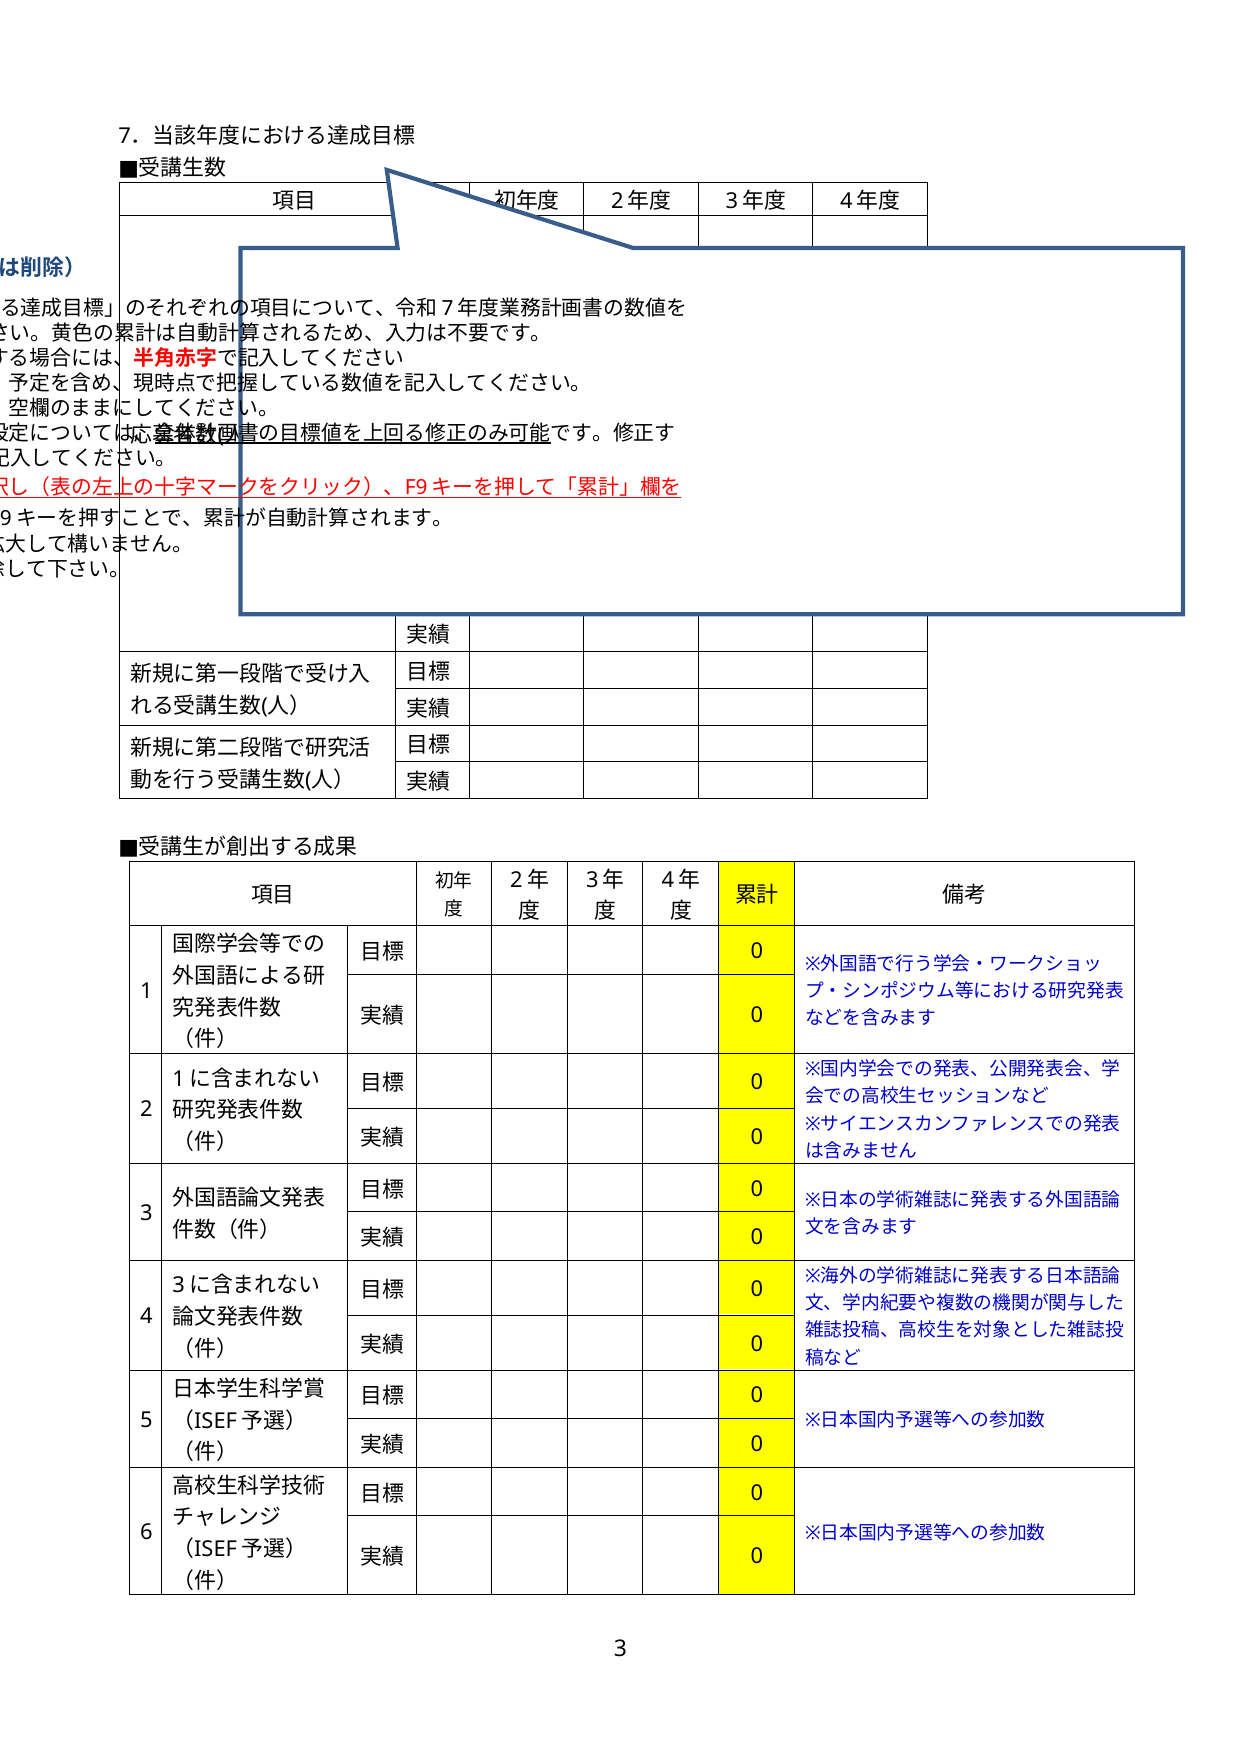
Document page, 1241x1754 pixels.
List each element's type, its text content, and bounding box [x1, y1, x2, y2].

table_header 4年度 [643, 862, 718, 925]
table_cell [568, 1164, 642, 1211]
table_cell [492, 1371, 567, 1418]
text ■受講生数 [118, 150, 1122, 182]
table_cell [492, 1109, 567, 1163]
table_cell [813, 617, 927, 651]
table_cell [470, 652, 583, 688]
text 7．当該年度における達成目標 [118, 118, 1122, 150]
table_cell 目標 [348, 1371, 416, 1418]
table_cell [568, 1054, 642, 1108]
table_cell [584, 689, 698, 724]
table_cell [470, 617, 583, 651]
table_cell [643, 1164, 718, 1211]
table_cell [417, 975, 491, 1053]
table_cell [417, 926, 491, 974]
table_cell [568, 1371, 642, 1418]
table_cell [699, 652, 812, 688]
table_cell [470, 726, 583, 761]
table_cell [813, 726, 927, 761]
table_cell 2 [130, 1054, 161, 1163]
table_cell [568, 1516, 642, 1594]
table_cell [568, 1261, 642, 1314]
table_cell [584, 726, 698, 761]
table_cell 実績 [396, 689, 469, 724]
table_cell 実績 [396, 617, 469, 651]
table_cell [568, 1316, 642, 1369]
table_cell [699, 689, 812, 724]
table_cell 0 [719, 1516, 794, 1594]
table_cell [699, 216, 812, 245]
table_cell [813, 652, 927, 688]
table_cell 目標 [348, 1261, 416, 1314]
table_cell [417, 1109, 491, 1163]
table_header 3年度 [699, 183, 812, 214]
table_cell [492, 975, 567, 1053]
table_header 2年度 [492, 862, 567, 925]
table_cell ※海外の学術雑誌に発表する日本語論文、学内紀要や複数の機関が関与した雑誌投稿、高校生を対象とした雑誌投稿など [795, 1261, 1134, 1369]
table_header 初年度 [417, 862, 491, 925]
table_header 2年度 [584, 183, 698, 214]
table_cell [470, 689, 583, 724]
table_cell 5 [130, 1371, 161, 1467]
table_cell 実績 [348, 1212, 416, 1260]
table_cell [492, 1164, 567, 1211]
table_cell [813, 689, 927, 724]
table_cell [543, 216, 583, 229]
table_cell 0 [719, 1261, 794, 1314]
table_cell [492, 1316, 567, 1369]
table_cell 新規に第一段階で受け入れる受講生数(人） [120, 652, 395, 724]
table_cell [417, 1164, 491, 1211]
table_cell [417, 1468, 491, 1515]
table_cell 1に含まれない研究発表件数（件） [162, 1054, 347, 1163]
table_cell ※国内学会での発表、公開発表会、学会での高校生セッションなど ※サイエンスカンファレンスでの発表は含みません [795, 1054, 1134, 1163]
table_cell [417, 1419, 491, 1467]
table_cell [492, 1419, 567, 1467]
table_cell [417, 1261, 491, 1314]
table_cell [584, 762, 698, 798]
table_cell [568, 1109, 642, 1163]
table_cell 新規に第二段階で研究活動を行う受講生数(人） [120, 726, 395, 798]
table_cell 4 [130, 1261, 161, 1369]
table_cell 実績 [348, 1419, 416, 1467]
table_header 備考 [795, 862, 1134, 925]
table_cell 実績 [348, 1516, 416, 1594]
table_cell 目標 [348, 1468, 416, 1515]
table_cell 応募者数(人） [120, 498, 395, 651]
table_cell ※日本国内予選等への参加数 [795, 1371, 1134, 1467]
table_cell 3 [130, 1164, 161, 1260]
table_cell [584, 216, 698, 245]
table_cell [813, 216, 927, 245]
table_cell [568, 1419, 642, 1467]
table_cell 高校生科学技術チャレンジ（ISEF予選）（件） [162, 1468, 347, 1594]
table_cell 1 [130, 926, 161, 1053]
table_cell [584, 617, 698, 651]
table_cell 実績 [348, 975, 416, 1053]
table_cell [492, 1468, 567, 1515]
table_cell [568, 1468, 642, 1515]
table_cell [699, 726, 812, 761]
table_cell 3に含まれない論文発表件数（件） [162, 1261, 347, 1369]
table_cell [699, 617, 812, 651]
table_cell 0 [719, 1316, 794, 1369]
table_cell [643, 926, 718, 974]
table_cell 6 [130, 1468, 161, 1594]
table_cell 国際学会等での外国語による研究発表件数（件） [162, 926, 347, 1053]
table_cell [417, 1516, 491, 1594]
text ■受講生が創出する成果 [118, 829, 1122, 861]
table_cell 実績 [348, 1316, 416, 1369]
table_cell ※日本国内予選等への参加数 [795, 1468, 1134, 1594]
table_cell ※外国語で行う学会・ワークショップ・シンポジウム等における研究発表などを含みます [795, 926, 1134, 1053]
table_cell [813, 762, 927, 798]
table_cell 0 [719, 1468, 794, 1515]
table_cell [643, 1516, 718, 1594]
table_header 累計 [719, 862, 794, 925]
table_cell 応募者数(人） [120, 216, 394, 497]
table_cell 目標 [348, 1164, 416, 1211]
table_header 項目 [130, 862, 416, 925]
table_cell 実績 [348, 1109, 416, 1163]
table_cell [643, 1371, 718, 1418]
table_cell 0 [719, 926, 794, 974]
table_cell [584, 652, 698, 688]
table_cell [643, 1212, 718, 1260]
table_cell [568, 975, 642, 1053]
table_cell 目標 [396, 726, 469, 761]
table_cell [643, 975, 718, 1053]
table_cell [643, 1468, 718, 1515]
table_cell 0 [719, 1419, 794, 1467]
table_header 3年度 [568, 862, 642, 925]
table_cell [643, 1054, 718, 1108]
table_cell [643, 1109, 718, 1163]
table_cell 0 [719, 1371, 794, 1418]
table_cell [492, 1261, 567, 1314]
table_header 4年度 [813, 183, 927, 214]
table_cell [417, 1212, 491, 1260]
table_cell [568, 1212, 642, 1260]
table_cell 0 [719, 1054, 794, 1108]
table_cell 目標 [348, 1054, 416, 1108]
table_cell 0 [719, 1109, 794, 1163]
table_cell [470, 762, 583, 798]
table_cell [417, 1316, 491, 1369]
table_header 初年度 [470, 183, 583, 214]
table_cell [643, 1261, 718, 1314]
table_cell 目標 [396, 652, 469, 688]
table_cell 0 [719, 975, 794, 1053]
table_cell [492, 1212, 567, 1260]
table_cell 目標 [348, 926, 416, 974]
table_cell [643, 1419, 718, 1467]
table_cell 実績 [396, 762, 469, 798]
table_cell [417, 1371, 491, 1418]
table_cell 日本学生科学賞（ISEF予選）（件） [162, 1371, 347, 1467]
table_cell 0 [719, 1212, 794, 1260]
table_cell [417, 1054, 491, 1108]
table_cell [568, 926, 642, 974]
table_header 項目 [120, 183, 390, 214]
table_cell [643, 1316, 718, 1369]
table_cell [699, 762, 812, 798]
table_cell ※日本の学術雑誌に発表する外国語論文を含みます [795, 1164, 1134, 1260]
table_cell [492, 1516, 567, 1594]
table_cell 0 [719, 1164, 794, 1211]
table_cell [492, 1054, 567, 1108]
table_cell [492, 926, 567, 974]
table_cell 外国語論文発表件数（件） [162, 1164, 347, 1260]
